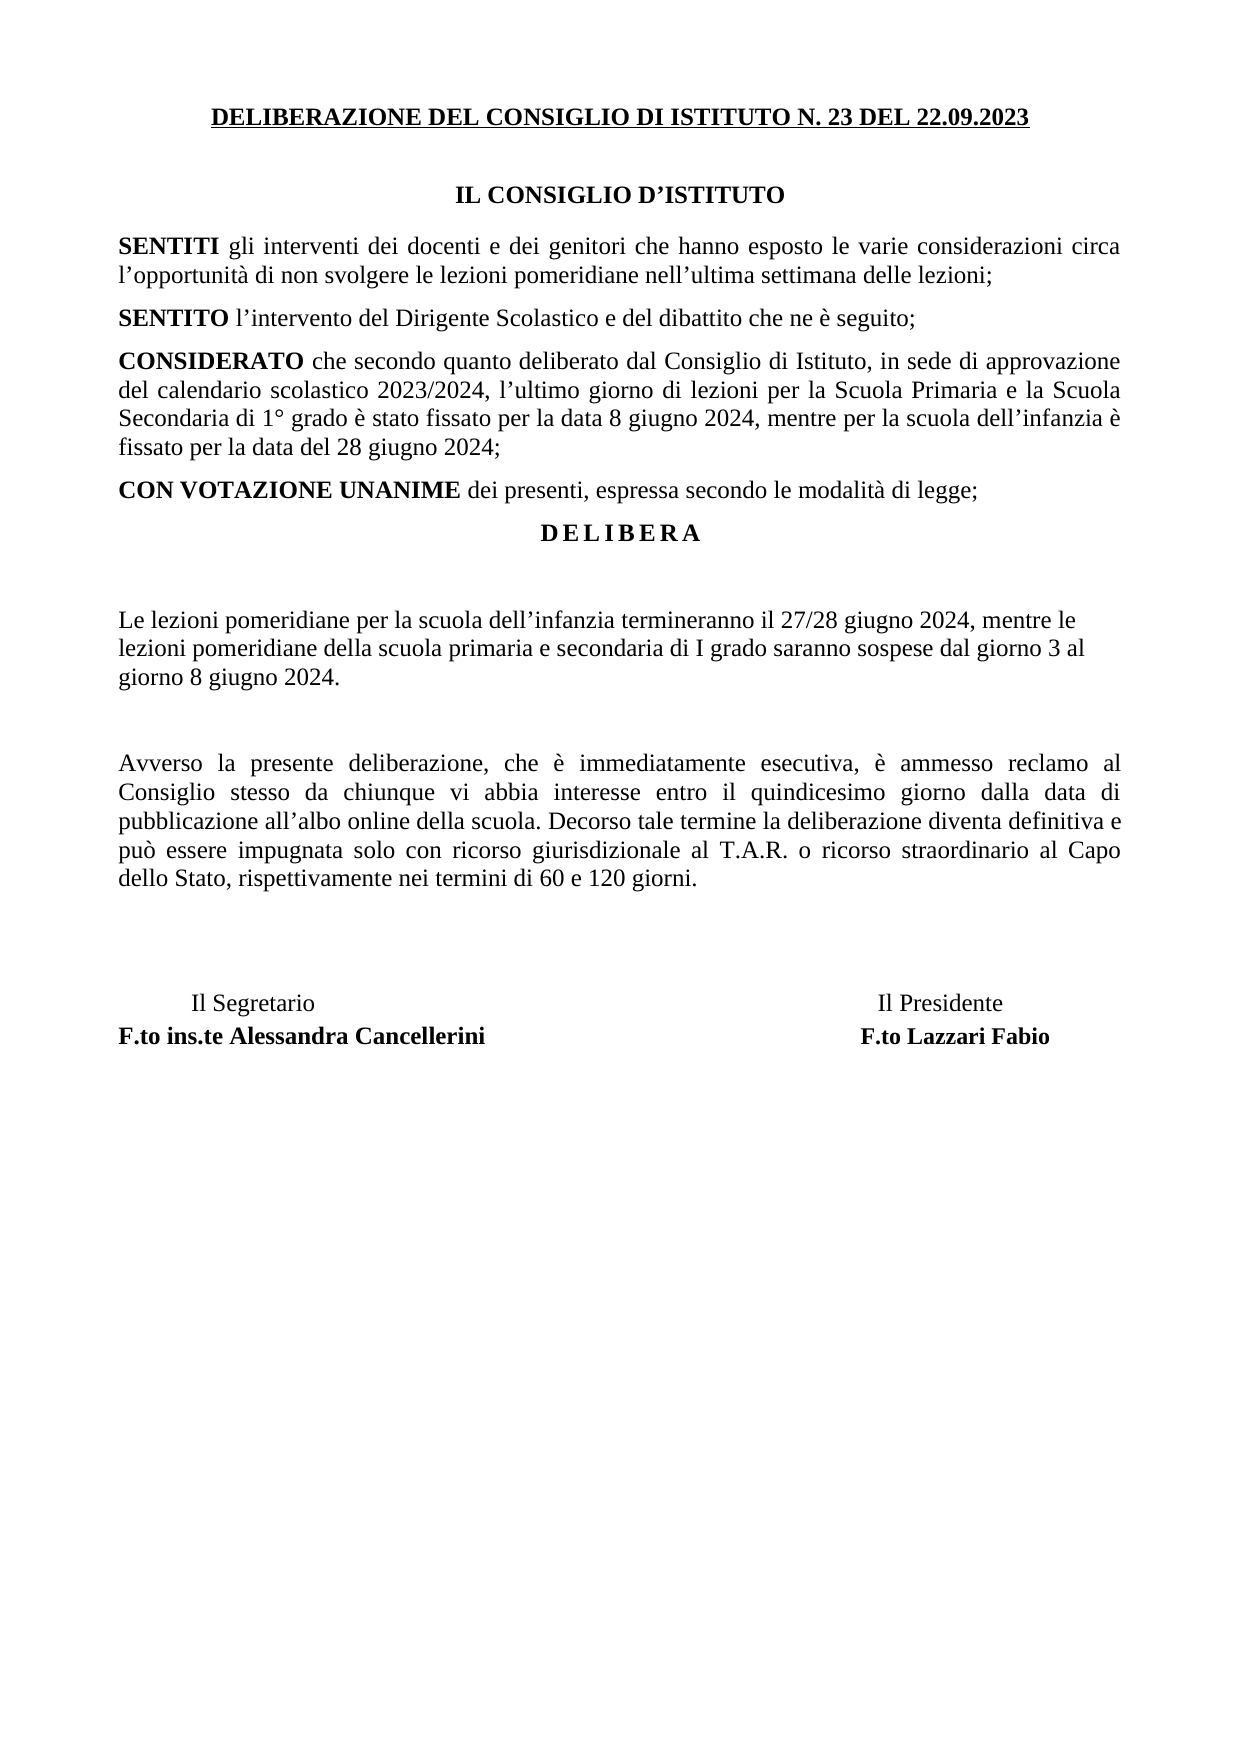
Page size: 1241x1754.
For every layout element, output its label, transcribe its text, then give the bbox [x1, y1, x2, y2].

text SENTITI gli interventi dei docenti e dei genitori che hanno esposto le varie considerazioni circa l’opportunità di non svolgere le lezioni pomeridiane nell’ultima settimana delle lezioni; [118, 231, 1122, 288]
text Il Segretario Il Presidente [103, 988, 1122, 1017]
text CON VOTAZIONE UNANIME dei presenti, espressa secondo le modalità di legge; [118, 475, 1122, 504]
text DELIBERA [118, 518, 1122, 547]
text F.to ins.te Alessandra Cancellerini F.to Lazzari Fabio [118, 1021, 1122, 1050]
subtitle IL CONSIGLIO D’ISTITUTO [118, 181, 1122, 209]
text SENTITO l’intervento del Dirigente Scolastico e del dibattito che ne è seguito; [118, 303, 1122, 332]
subtitle DELIBERAZIONE DEL CONSIGLIO DI ISTITUTO N. 23 DEL 22.09.2023 [118, 102, 1122, 131]
text CONSIDERATO che secondo quanto deliberato dal Consiglio di Istituto, in sede di approvazione del calendario scolastico 2023/2024, l’ultimo giorno di lezioni per la Scuola Primaria e la Scuola Secondaria di 1° grado è stato fissato per la data 8 giugno 2024, mentre per la scuola dell’infanzia è fissato per la data del 28 giugno 2024; [118, 346, 1122, 461]
text Avverso la presente deliberazione, che è immediatamente esecutiva, è ammesso reclamo al Consiglio stesso da chiunque vi abbia interesse entro il quindicesimo giorno dalla data di pubblicazione all’albo online della scuola. Decorso tale termine la deliberazione diventa definitiva e può essere impugnata solo con ricorso giurisdizionale al T.A.R. o ricorso straordinario al Capo dello Stato, rispettivamente nei termini di 60 e 120 giorni. [118, 748, 1122, 892]
text Le lezioni pomeridiane per la scuola dell’infanzia termineranno il 27/28 giugno 2024, mentre le lezioni pomeridiane della scuola primaria e secondaria di I grado saranno sospese dal giorno 3 al giorno 8 giugno 2024. [118, 605, 1122, 691]
